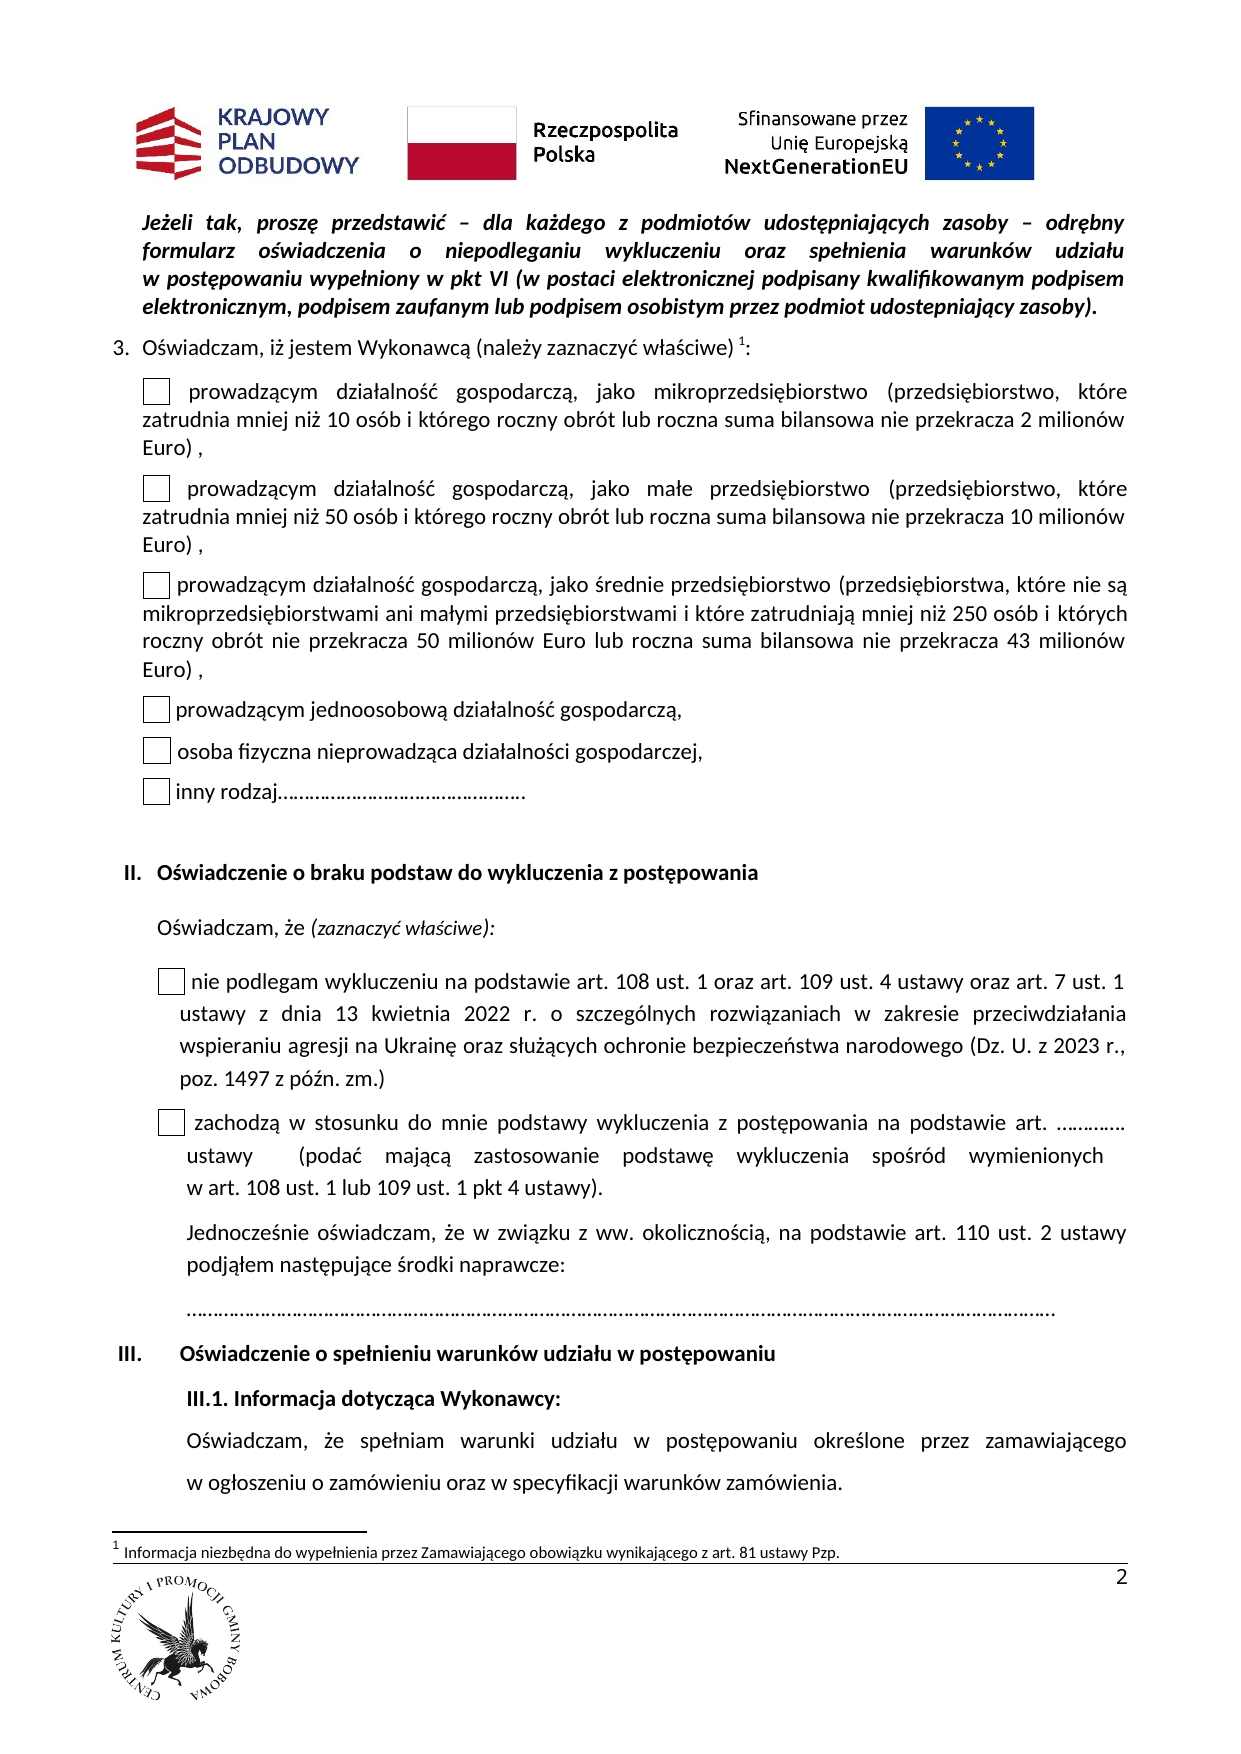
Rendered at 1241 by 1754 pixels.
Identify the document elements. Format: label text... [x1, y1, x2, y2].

text nie podlegam wykluczeniu na podstawie art. 108 ust. 1 oraz art. 109 ust. 4 ustawy oraz art. 7 ust. 1 ustawy z dnia 13 kwietnia 2022 r. o szczególnych rozwiązaniach w zakresie przeciwdziałania wspieraniu agresji na Ukrainę oraz służących ochronie bezpieczeństwa narodowego (Dz. U. z 2023 r., poz. 1497 z późn. zm.) [157, 967, 1128, 1092]
text prowadzącym jednoosobową działalność gospodarczą, [142, 695, 1128, 723]
list Oświadczenie o spełnieniu warunków udziału w postępowaniu [142, 1339, 1128, 1367]
list Oświadczam, iż jestem Wykonawcą (należy zaznaczyć właściwe) : [112, 333, 1128, 361]
picture [110, 1573, 241, 1703]
list Oświadczenie o braku podstaw do wykluczenia z postępowania [142, 858, 1128, 886]
text III.1. Informacja dotycząca Wykonawcy: [142, 1384, 1128, 1412]
text ………………………………………………………………………………………………………………………………………………… [186, 1294, 1128, 1322]
picture [112, 82, 1058, 204]
text inny rodzaj……………………………………….. [142, 777, 1128, 805]
text prowadzącym działalność gospodarczą, jako średnie przedsiębiorstwo (przedsiębiorstwa, które nie są mikroprzedsiębiorstwami ani małymi przedsiębiorstwami i które zatrudniają mniej niż 250 osób i których roczny obrót nie przekracza 50 milionów Euro lub roczna suma bilansowa nie przekracza 43 milionów Euro) , [142, 571, 1128, 683]
text Jednocześnie oświadczam, że w związku z ww. okolicznością, na podstawie art. 110 ust. 2 ustawy podjąłem następujące środki naprawcze: [186, 1218, 1128, 1278]
text Oświadczam, że spełniam warunki udziału w postępowaniu określone przez zamawiającego w ogłoszeniu o zamówieniu oraz w specyfikacji warunków zamówienia. [186, 1426, 1128, 1496]
text prowadzącym działalność gospodarczą, jako mikroprzedsiębiorstwo (przedsiębiorstwo, które zatrudnia mniej niż 10 osób i którego roczny obrót lub roczna suma bilansowa nie przekracza 2 milionów Euro) , [142, 377, 1128, 462]
text Oświadczam, że (zaznaczyć właściwe): [112, 913, 1128, 941]
text osoba fizyczna nieprowadząca działalności gospodarczej, [142, 736, 1128, 765]
text zachodzą w stosunku do mnie podstawy wykluczenia z postępowania na podstawie art. …………. ustawy (podać mającą zastosowanie podstawę wykluczenia spośród wymienionych w art. 108 ust. 1 lub 109 ust. 1 pkt 4 ustawy). [157, 1108, 1128, 1201]
text Jeżeli tak, proszę przedstawić – dla każdego z podmiotów udostępniających zasoby – odrębny formularz oświadczenia o niepodleganiu wykluczeniu oraz spełnienia warunków udziału w postępowaniu wypełniony w pkt VI (w postaci elektronicznej podpisany kwalifikowanym podpisem elektronicznym, podpisem zaufanym lub podpisem osobistym przez podmiot udostepniający zasoby). [142, 208, 1128, 320]
text prowadzącym działalność gospodarczą, jako małe przedsiębiorstwo (przedsiębiorstwo, które zatrudnia mniej niż 50 osób i którego roczny obrót lub roczna suma bilansowa nie przekracza 10 milionów Euro) , [142, 474, 1128, 558]
